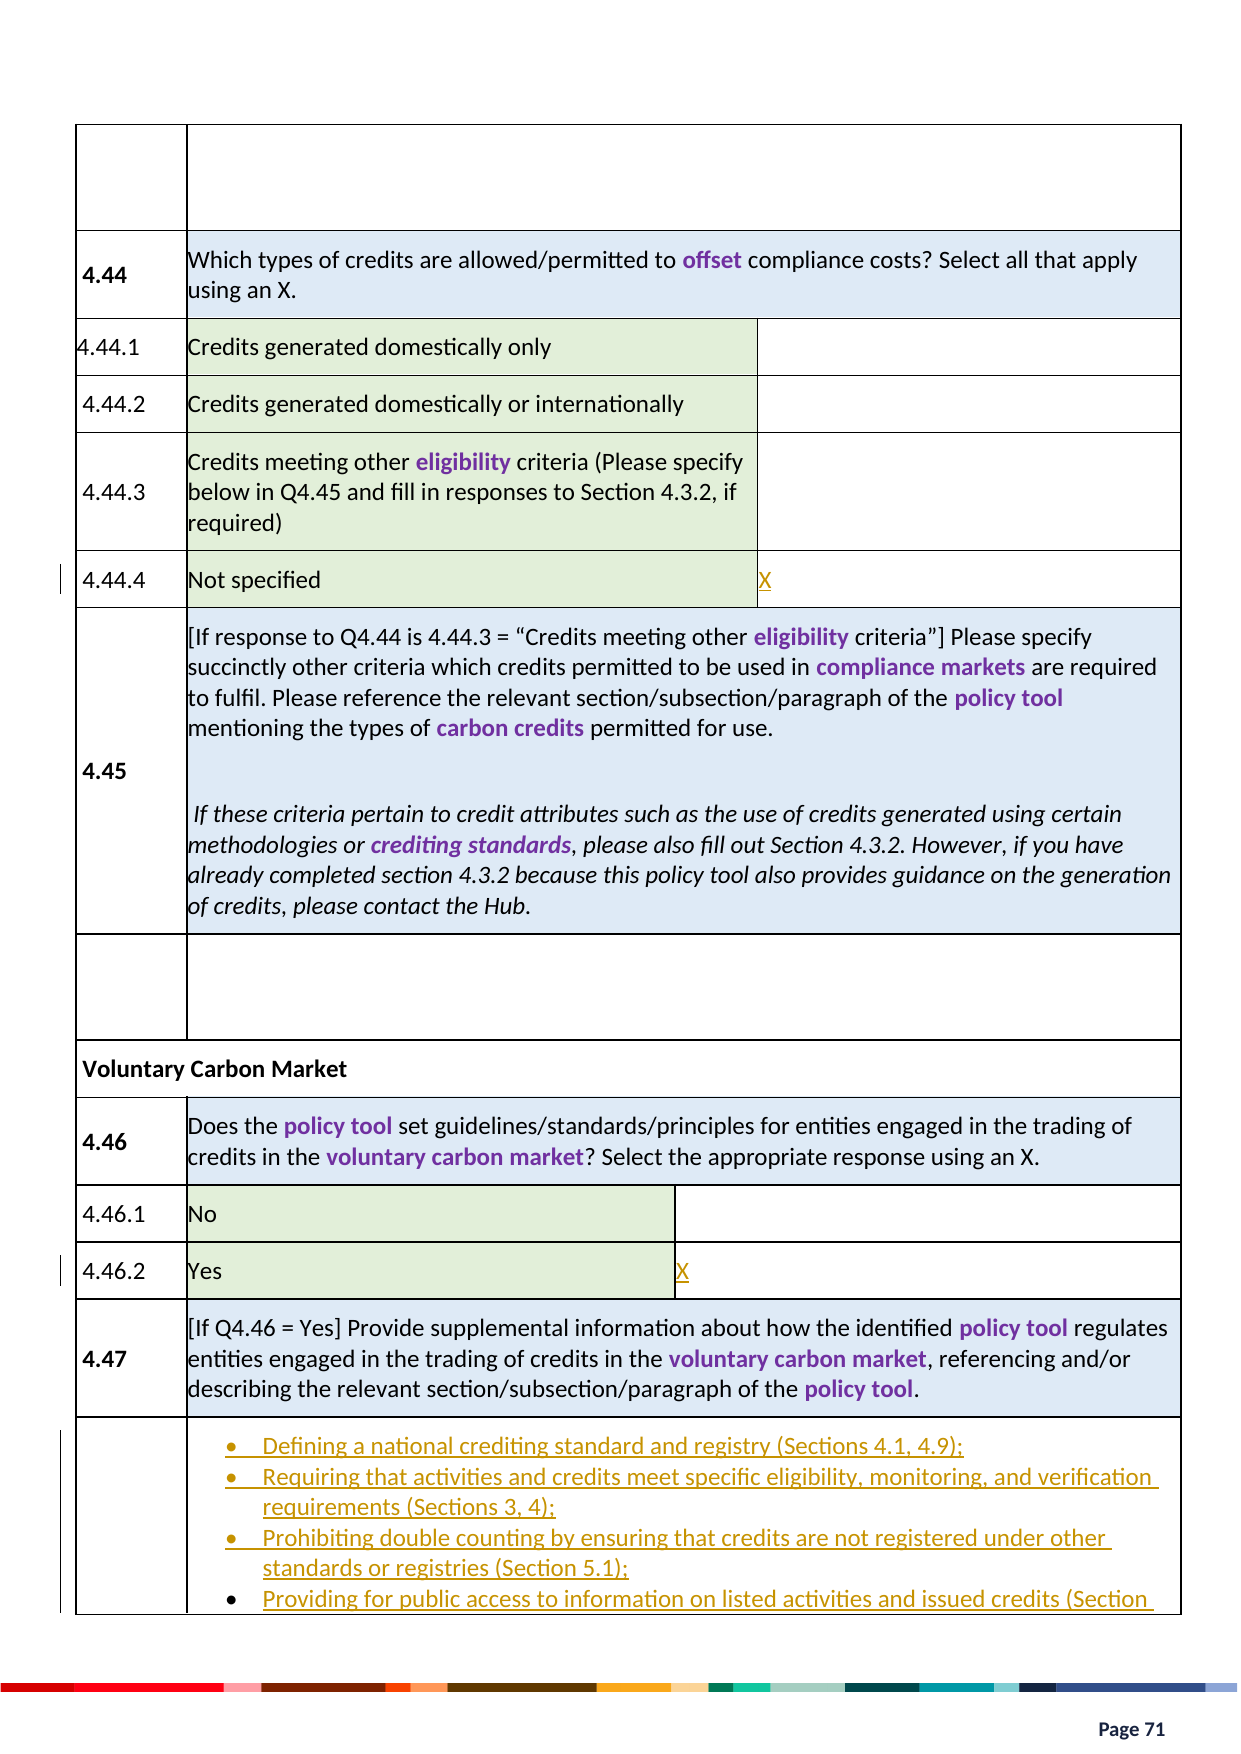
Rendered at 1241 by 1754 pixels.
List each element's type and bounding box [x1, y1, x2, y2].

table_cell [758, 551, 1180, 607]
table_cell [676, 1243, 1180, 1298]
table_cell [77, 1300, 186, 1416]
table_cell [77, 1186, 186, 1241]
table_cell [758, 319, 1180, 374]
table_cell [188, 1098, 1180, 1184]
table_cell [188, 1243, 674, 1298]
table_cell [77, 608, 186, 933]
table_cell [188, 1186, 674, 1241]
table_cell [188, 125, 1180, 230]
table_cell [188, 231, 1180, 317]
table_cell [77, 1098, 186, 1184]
picture [0, 1683, 1236, 1692]
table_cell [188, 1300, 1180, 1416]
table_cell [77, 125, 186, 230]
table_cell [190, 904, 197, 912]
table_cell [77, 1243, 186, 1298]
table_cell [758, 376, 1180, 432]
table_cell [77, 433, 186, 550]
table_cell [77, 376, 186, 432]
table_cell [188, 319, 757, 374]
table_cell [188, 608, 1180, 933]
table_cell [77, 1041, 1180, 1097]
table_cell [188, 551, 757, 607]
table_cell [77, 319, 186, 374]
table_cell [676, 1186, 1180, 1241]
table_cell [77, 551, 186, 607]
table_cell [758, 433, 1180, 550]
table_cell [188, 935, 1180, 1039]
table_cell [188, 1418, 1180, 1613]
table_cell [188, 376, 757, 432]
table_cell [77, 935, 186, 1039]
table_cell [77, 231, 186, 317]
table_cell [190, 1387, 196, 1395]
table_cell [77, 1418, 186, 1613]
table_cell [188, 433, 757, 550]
